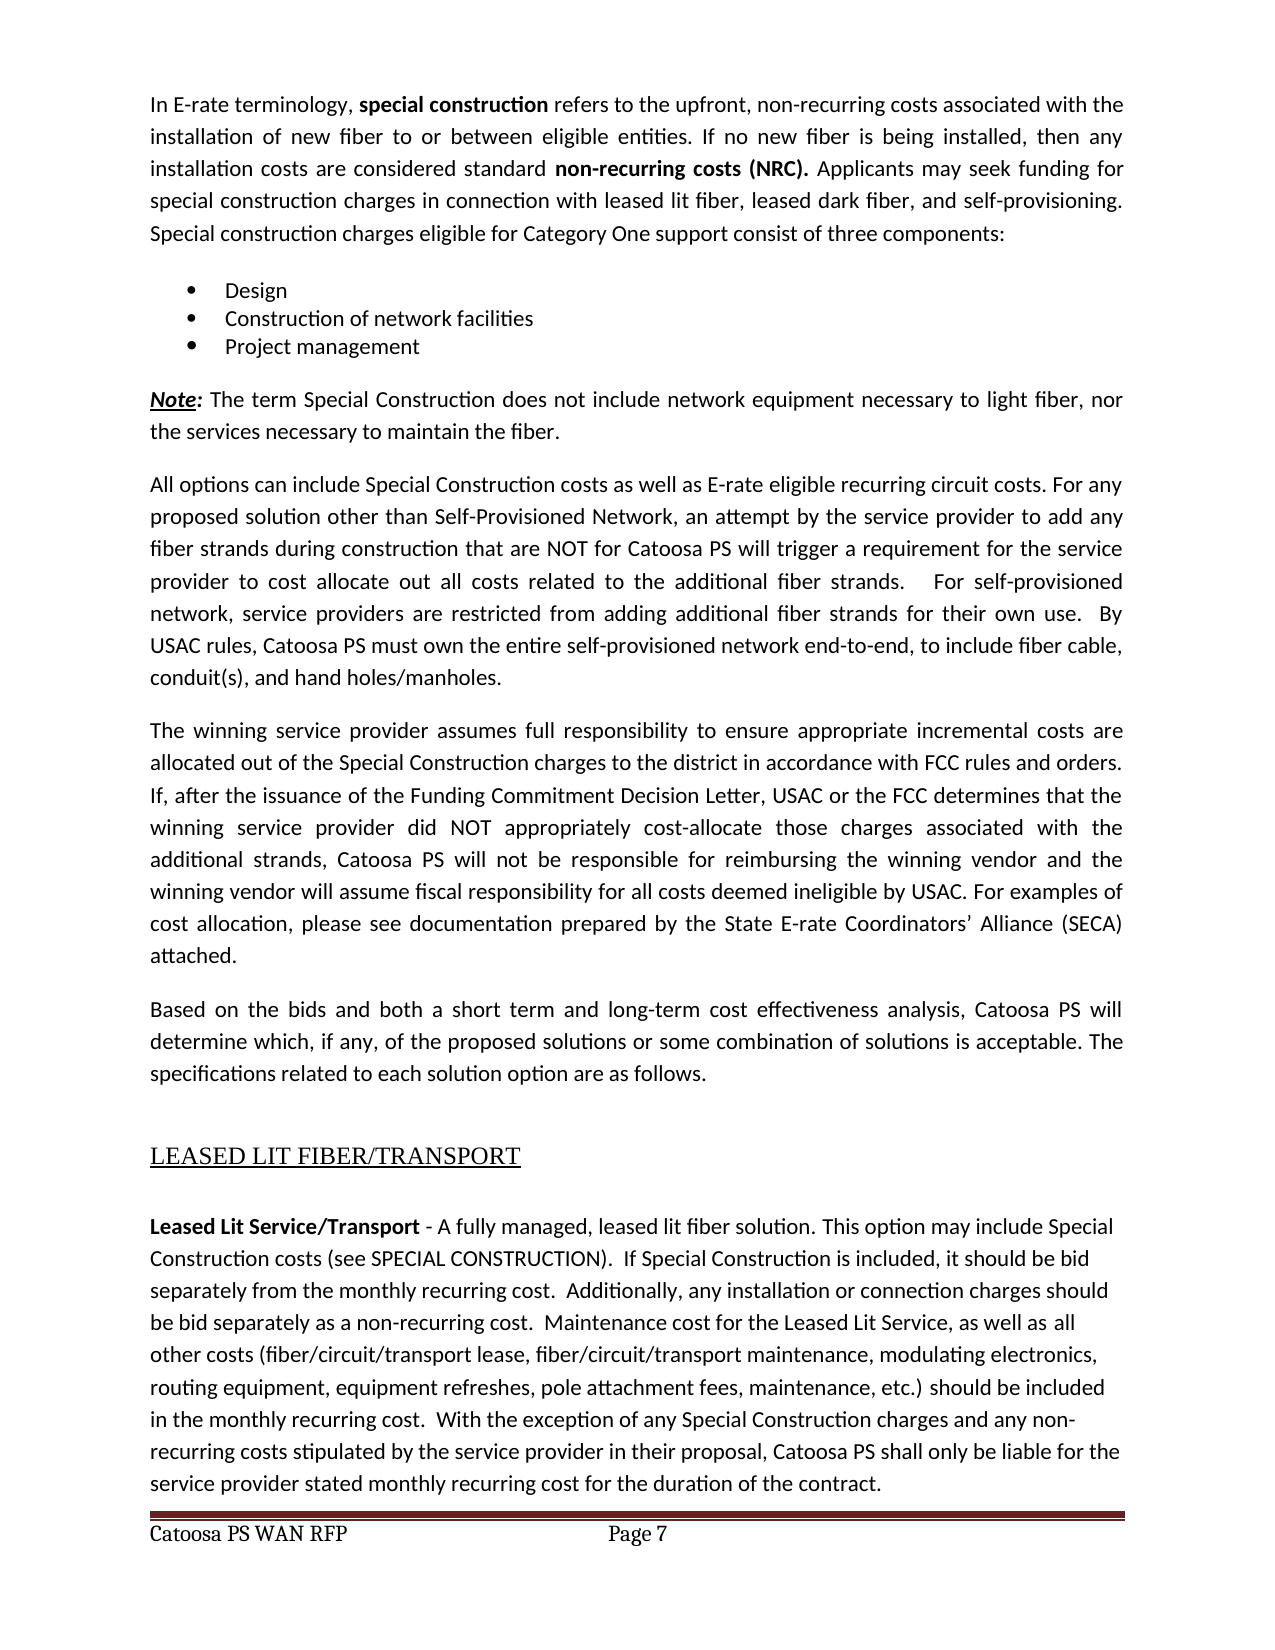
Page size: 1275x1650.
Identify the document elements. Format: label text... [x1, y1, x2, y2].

text In E-rate terminology, special construction refers to the upfront, non-recurring costs associated with the installation of new fiber to or between eligible entities. If no new fiber is being installed, then any installation costs are considered standard non-recurring costs (NRC). Applicants may seek funding for special construction charges in connection with leased lit fiber, leased dark fiber, and self-provisioning. Special construction charges eligible for Category One support consist of three components: [150, 90, 1125, 247]
text Based on the bids and both a short term and long-term cost effectiveness analysis, Catoosa PS will determine which, if any, of the proposed solutions or some combination of solutions is acceptable. The specifications related to each solution option are as follows. [150, 995, 1125, 1087]
list Construction of network facilities [187, 304, 1125, 332]
list Design [187, 276, 1125, 304]
text Leased Lit Service/Transport - A fully managed, leased lit fiber solution. This option may include Special Construction costs (see SPECIAL CONSTRUCTION). If Special Construction is included, it should be bid separately from the monthly recurring cost. Additionally, any installation or connection charges should be bid separately as a non-recurring cost. Maintenance cost for the Leased Lit Service, as well as all other costs (fiber/circuit/transport lease, fiber/circuit/transport maintenance, modulating electronics, routing equipment, equipment refreshes, pole attachment fees, maintenance, etc.) should be included in the monthly recurring cost. With the exception of any Special Construction charges and any non-recurring costs stipulated by the service provider in their proposal, Catoosa PS shall only be liable for the service provider stated monthly recurring cost for the duration of the contract. [150, 1212, 1125, 1497]
text All options can include Special Construction costs as well as E-rate eligible recurring circuit costs. For any proposed solution other than Self-Provisioned Network, an attempt by the service provider to add any fiber strands during construction that are NOT for Catoosa PS will trigger a requirement for the service provider to cost allocate out all costs related to the additional fiber strands. For self-provisioned network, service providers are restricted from adding additional fiber strands for their own use. By USAC rules, Catoosa PS must own the entire self-provisioned network end-to-end, to include fiber cable, conduit(s), and hand holes/manholes. [150, 470, 1125, 691]
text Note: The term Special Construction does not include network equipment necessary to light fiber, nor the services necessary to maintain the fiber. [150, 385, 1125, 445]
list Project management [187, 332, 1125, 360]
text The winning service provider assumes full responsibility to ensure appropriate incremental costs are allocated out of the Special Construction charges to the district in accordance with FCC rules and orders. If, after the issuance of the Funding Commitment Decision Letter, USAC or the FCC determines that the winning service provider did NOT appropriately cost-allocate those charges associated with the additional strands, Catoosa PS will not be responsible for reimbursing the winning vendor and the winning vendor will assume fiscal responsibility for all costs deemed ineligible by USAC. For examples of cost allocation, please see documentation prepared by the State E-rate Coordinators’ Alliance (SECA) attached. [150, 716, 1125, 970]
subtitle LEASED LIT FIBER/TRANSPORT [150, 1141, 1125, 1170]
